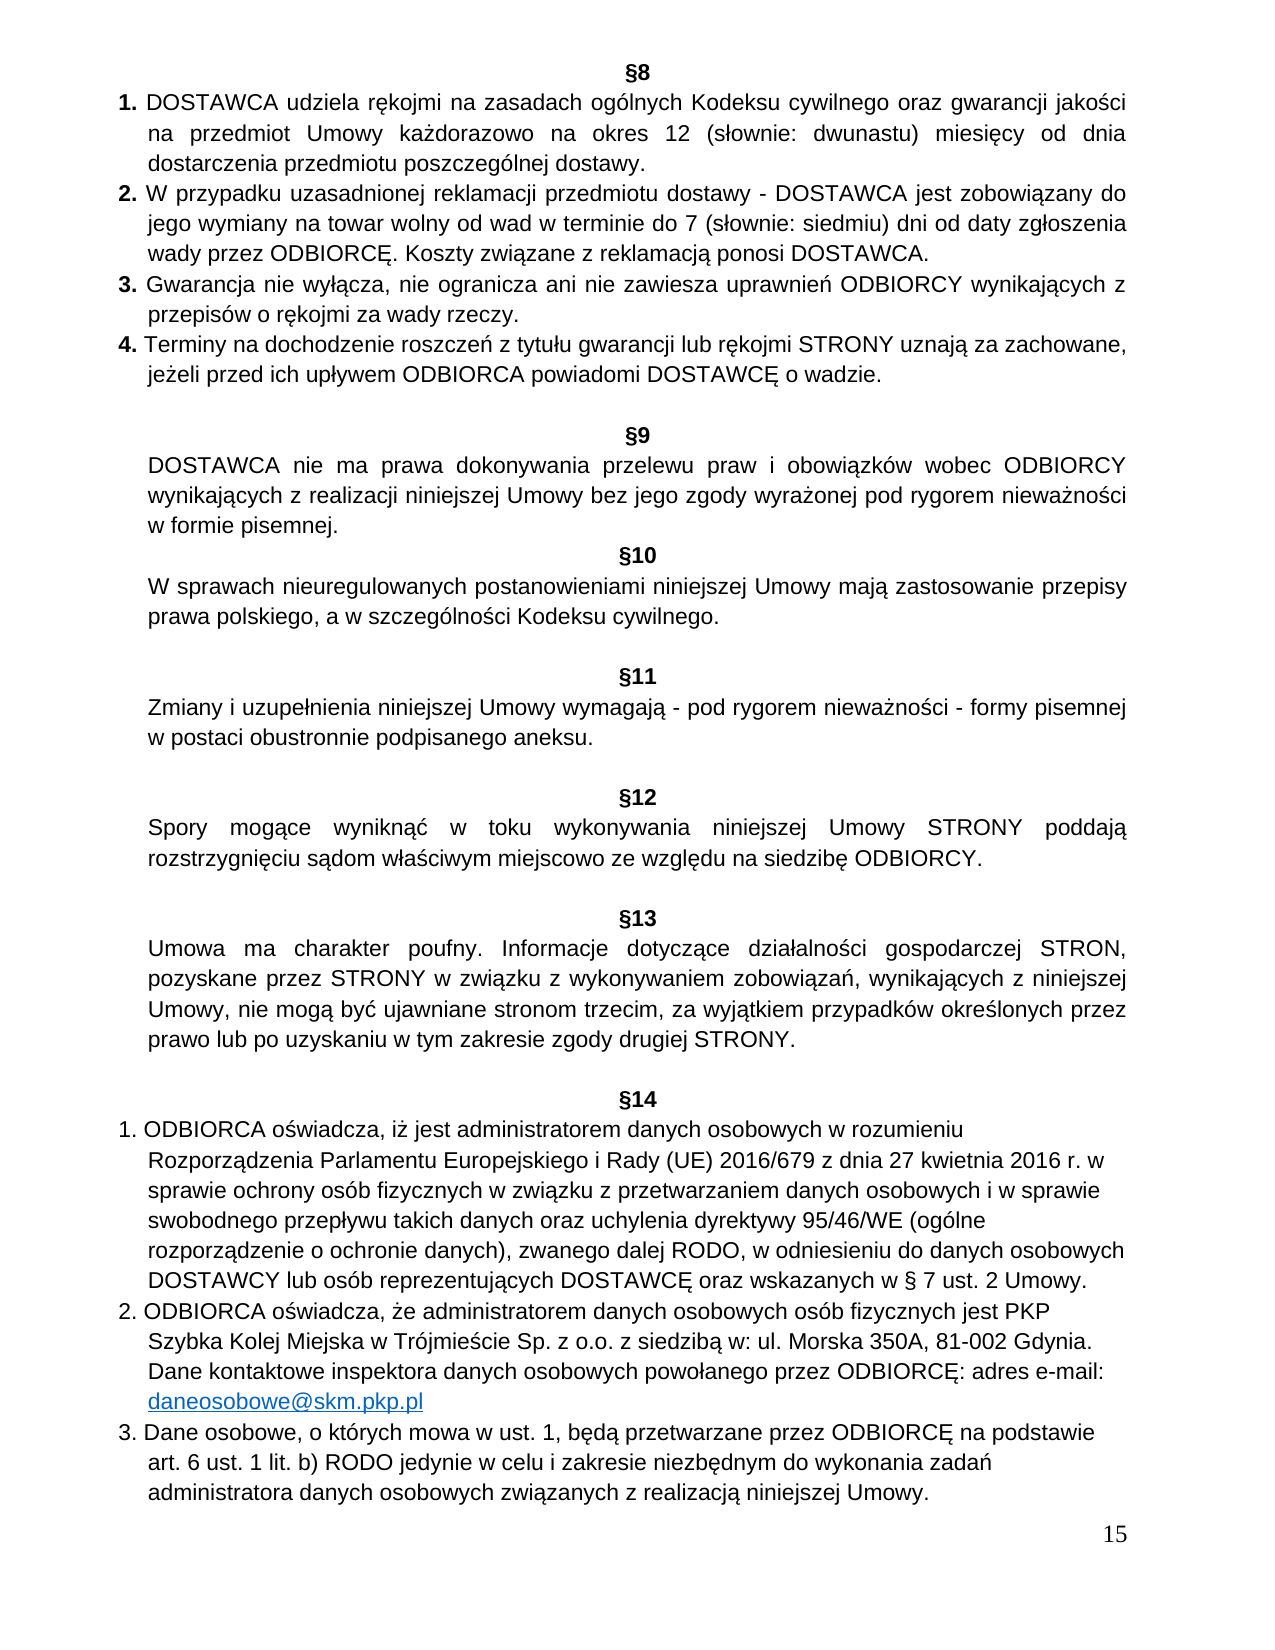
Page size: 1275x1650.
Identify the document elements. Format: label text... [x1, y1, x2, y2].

text Zmiany i uzupełnienia niniejszej Umowy wymagają - pod rygorem nieważności - formy pisemnej w postaci obustronnie podpisanego aneksu. [148, 693, 1127, 750]
text 1. DOSTAWCA udziela rękojmi na zasadach ogólnych Kodeksu cywilnego oraz gwarancji jakości na przedmiot Umowy każdorazowo na okres 12 (słownie: dwunastu) miesięcy od dnia dostarczenia przedmiotu poszczególnej dostawy. [118, 89, 1127, 176]
text §8 [148, 59, 1127, 85]
text W sprawach nieuregulowanych postanowieniami niniejszej Umowy mają zastosowanie przepisy prawa polskiego, a w szczególności Kodeksu cywilnego. [148, 573, 1127, 629]
text Spory mogące wyniknąć w toku wykonywania niniejszej Umowy STRONY poddają rozstrzygnięciu sądom właściwym miejscowo ze względu na siedzibę ODBIORCY. [148, 814, 1127, 871]
text §12 [148, 784, 1127, 810]
text §14 [148, 1086, 1127, 1112]
text 4. Terminy na dochodzenie roszczeń z tytułu gwarancji lub rękojmi STRONY uznają za zachowane, jeżeli przed ich upływem ODBIORCA powiadomi DOSTAWCĘ o wadzie. [118, 331, 1127, 387]
text §13 [148, 905, 1127, 931]
text Umowa ma charakter poufny. Informacje dotyczące działalności gospodarczej STRON, pozyskane przez STRONY w związku z wykonywaniem zobowiązań, wynikających z niniejszej Umowy, nie mogą być ujawniane stronom trzecim, za wyjątkiem przypadków określonych przez prawo lub po uzyskaniu w tym zakresie zgody drugiej STRONY. [148, 935, 1127, 1052]
text 3. Gwarancja nie wyłącza, nie ogranicza ani nie zawiesza uprawnień ODBIORCY wynikających z przepisów o rękojmi za wady rzeczy. [118, 271, 1127, 327]
text §10 [148, 542, 1127, 569]
text §11 [148, 663, 1127, 689]
text §9 [148, 422, 1127, 448]
text 1. ODBIORCA oświadcza, iż jest administratorem danych osobowych w rozumieniu Rozporządzenia Parlamentu Europejskiego i Rady (UE) 2016/679 z dnia 27 kwietnia 2016 r. w sprawie ochrony osób fizycznych w związku z przetwarzaniem danych osobowych i w sprawie swobodnego przepływu takich danych oraz uchylenia dyrektywy 95/46/WE (ogólne rozporządzenie o ochronie danych), zwanego dalej RODO, w odniesieniu do danych osobowych DOSTAWCY lub osób reprezentujących DOSTAWCĘ oraz wskazanych w § 7 ust. 2 Umowy. [118, 1116, 1127, 1294]
text 2. ODBIORCA oświadcza, że administratorem danych osobowych osób fizycznych jest PKP Szybka Kolej Miejska w Trójmieście Sp. z o.o. z siedzibą w: ul. Morska 350A, 81-002 Gdynia. Dane kontaktowe inspektora danych osobowych powołanego przez ODBIORCĘ: adres e-mail: daneosobowe@skm.pkp.pl [118, 1298, 1127, 1414]
text DOSTAWCA nie ma prawa dokonywania przelewu praw i obowiązków wobec ODBIORCY wynikających z realizacji niniejszej Umowy bez jego zgody wyrażonej pod rygorem nieważności w formie pisemnej. [148, 452, 1127, 538]
text 2. W przypadku uzasadnionej reklamacji przedmiotu dostawy - DOSTAWCA jest zobowiązany do jego wymiany na towar wolny od wad w terminie do 7 (słownie: siedmiu) dni od daty zgłoszenia wady przez ODBIORCĘ. Koszty związane z reklamacją ponosi DOSTAWCA. [118, 180, 1127, 267]
text 3. Dane osobowe, o których mowa w ust. 1, będą przetwarzane przez ODBIORCĘ na podstawie art. 6 ust. 1 lit. b) RODO jedynie w celu i zakresie niezbędnym do wykonania zadań administratora danych osobowych związanych z realizacją niniejszej Umowy. [118, 1418, 1127, 1505]
